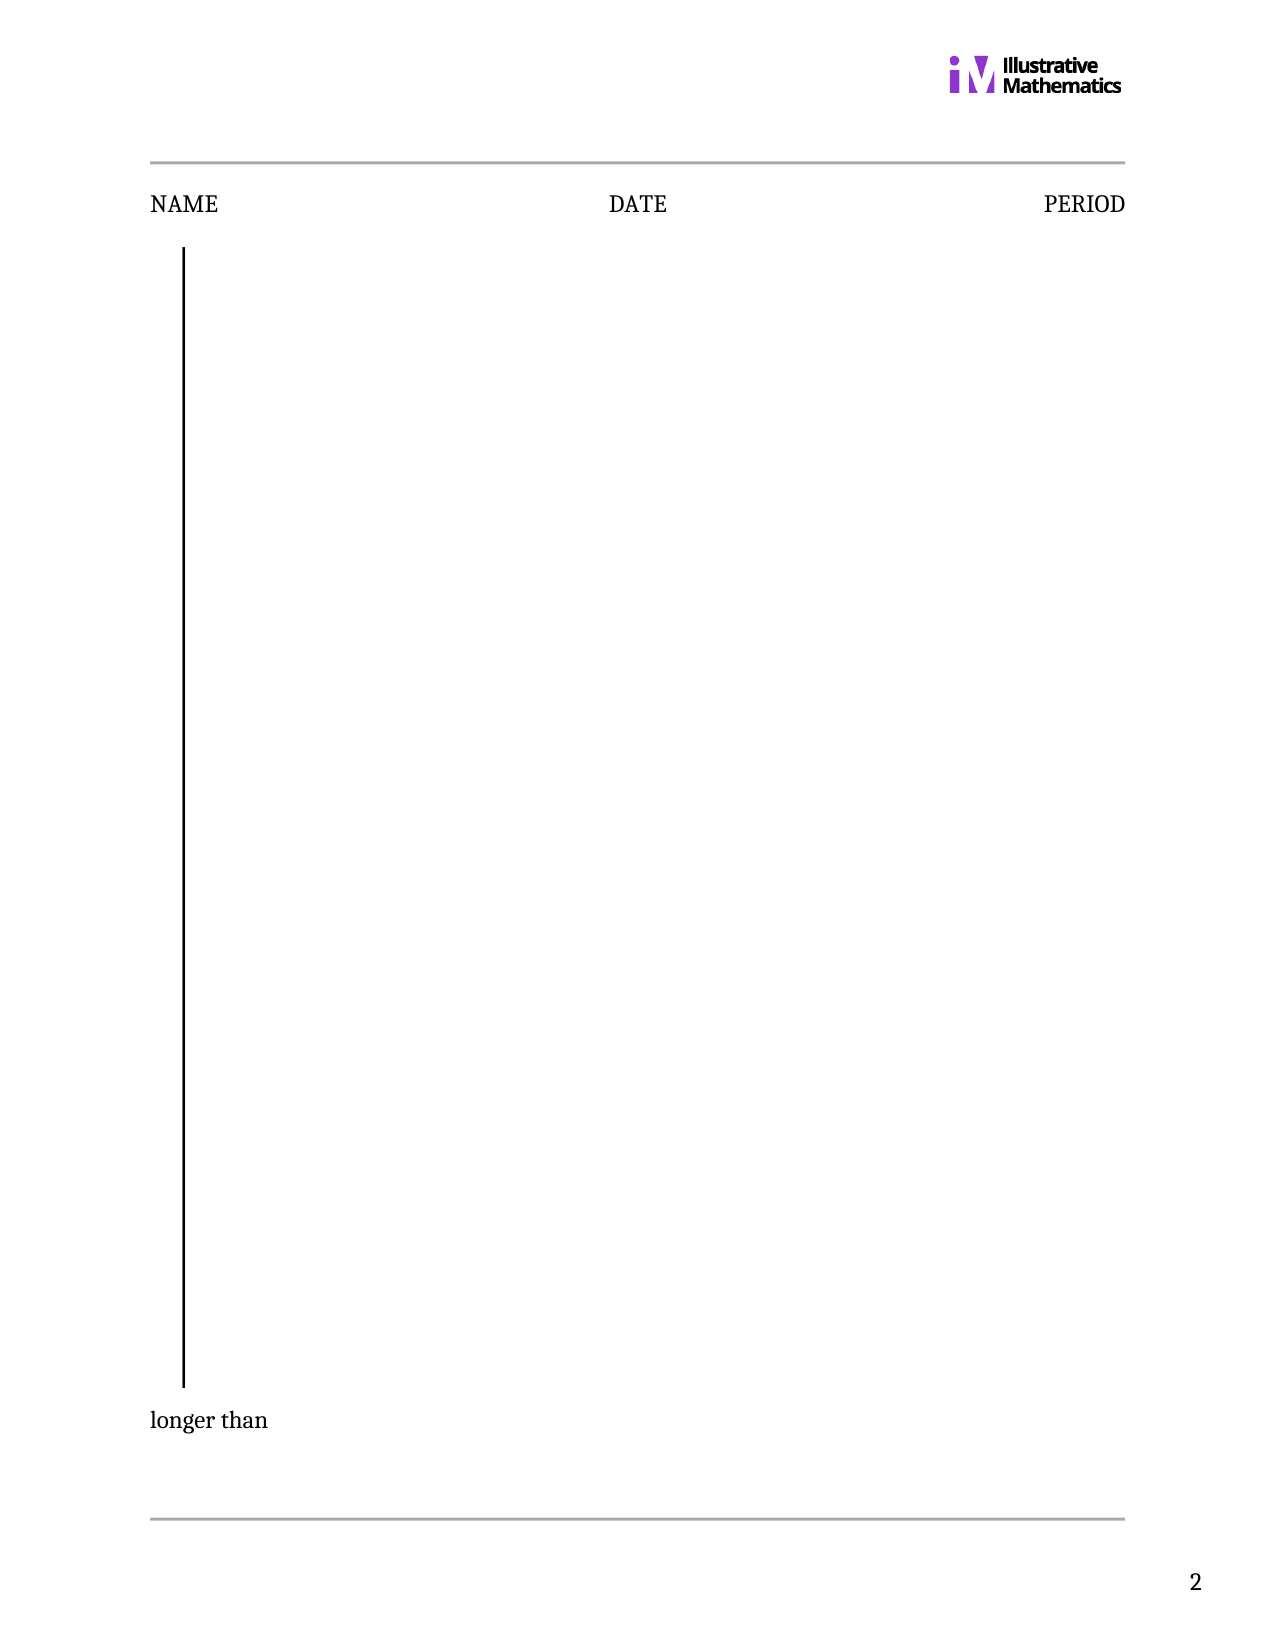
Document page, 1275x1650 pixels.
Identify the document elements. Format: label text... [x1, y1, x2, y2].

text longer than [150, 1406, 1125, 1435]
picture [168, 247, 199, 1388]
picture [949, 55, 1121, 93]
